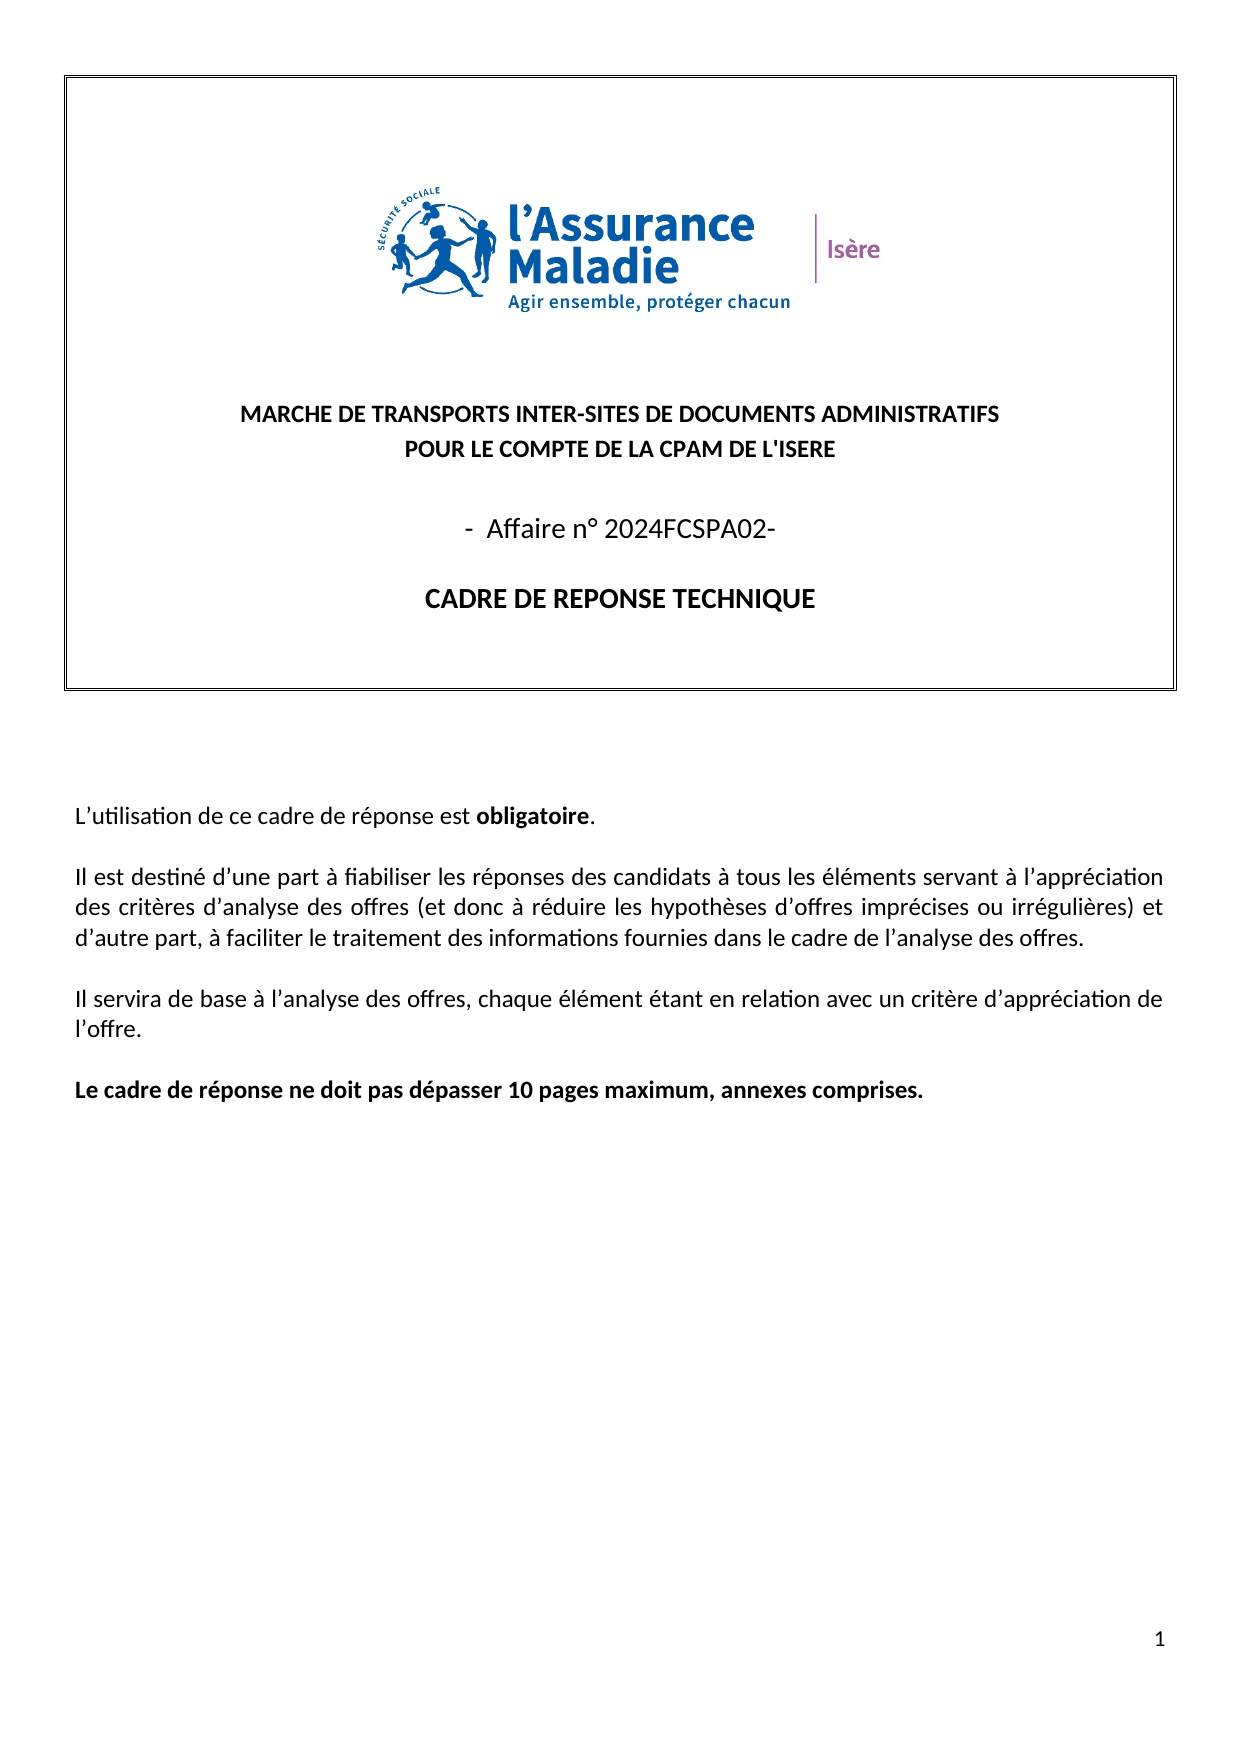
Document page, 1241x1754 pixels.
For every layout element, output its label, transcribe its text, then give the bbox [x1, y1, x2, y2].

text POUR LE COMPTE DE LA CPAM DE L'ISERE [67, 428, 1173, 463]
text MARCHE DE TRANSPORTS INTER-SITES DE DOCUMENTS ADMINISTRATIFS [67, 393, 1173, 428]
text Il est destiné d’une part à fiabiliser les réponses des candidats à tous les éléments servant à l’appréciation des critères d’analyse des offres (et donc à réduire les hypothèses d’offres imprécises ou irrégulières) et d’autre part, à faciliter le traitement des informations fournies dans le cadre de l’analyse des offres. [75, 861, 1165, 953]
text - Affaire n° 2024FCSPA02- [67, 505, 1173, 546]
text Le cadre de réponse ne doit pas dépasser 10 pages maximum, annexes comprises. [75, 1075, 1165, 1105]
text Il servira de base à l’analyse des offres, chaque élément étant en relation avec un critère d’appréciation de l’offre. [75, 983, 1165, 1044]
picture [325, 135, 915, 359]
text CADRE DE REPONSE TECHNIQUE [67, 575, 1173, 616]
text L’utilisation de ce cadre de réponse est obligatoire. [75, 800, 1165, 831]
